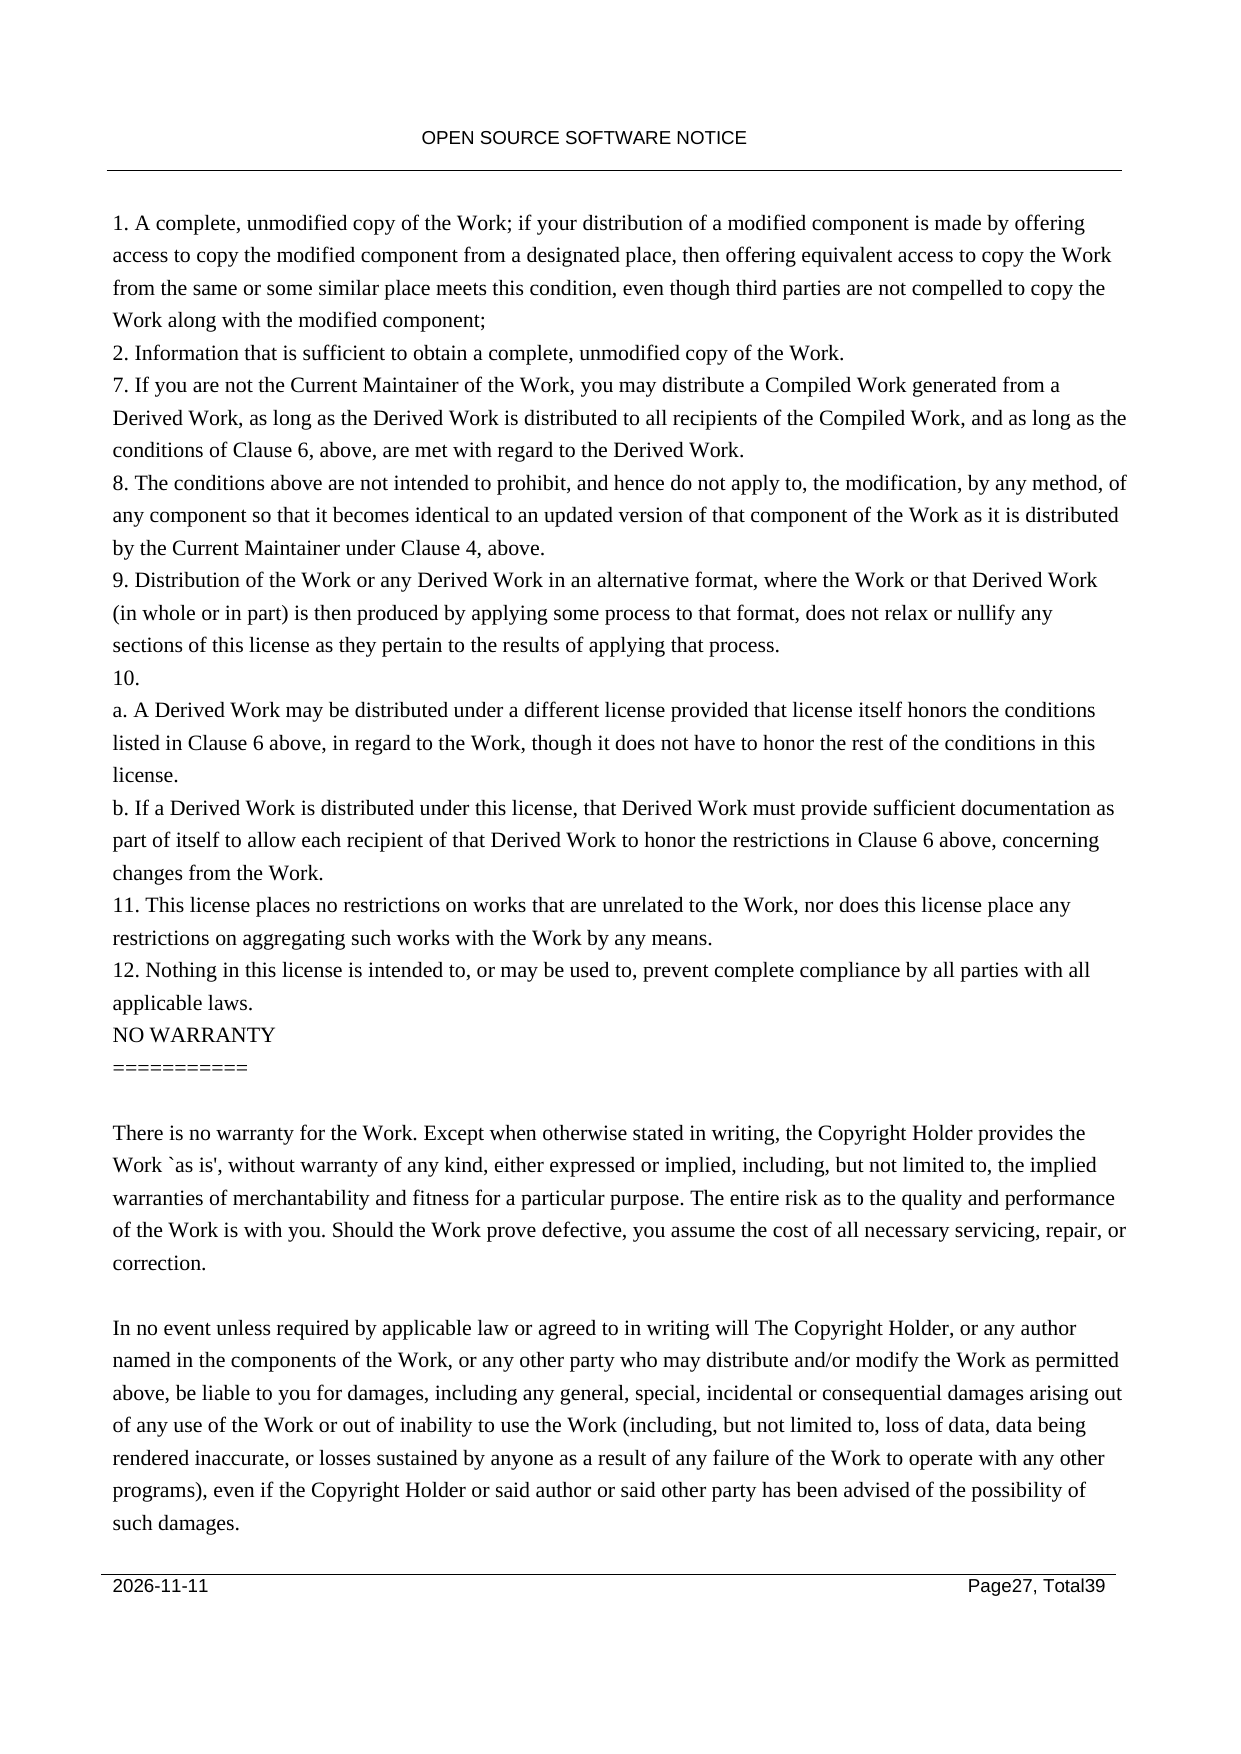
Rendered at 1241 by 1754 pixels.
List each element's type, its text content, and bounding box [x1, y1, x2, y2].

text 8. The conditions above are not intended to prohibit, and hence do not apply to, the modification, by any method, of any component so that it becomes identical to an updated version of that component of the Work as it is distributed by the Current Maintainer under Clause 4, above. [112, 466, 1128, 564]
text In no event unless required by applicable law or agreed to in writing will The Copyright Holder, or any author named in the components of the Work, or any other party who may distribute and/or modify the Work as permitted above, be liable to you for damages, including any general, special, incidental or consequential damages arising out of any use of the Work or out of inability to use the Work (including, but not limited to, loss of data, data being rendered inaccurate, or losses sustained by anyone as a result of any failure of the Work to operate with any other programs), even if the Copyright Holder or said author or said other party has been advised of the possibility of such damages. [112, 1311, 1128, 1539]
text b. If a Derived Work is distributed under this license, that Derived Work must provide sufficient documentation as part of itself to allow each recipient of that Derived Work to honor the restrictions in Clause 6 above, concerning changes from the Work. [112, 791, 1128, 889]
text 1. A complete, unmodified copy of the Work; if your distribution of a modified component is made by offering access to copy the modified component from a designated place, then offering equivalent access to copy the Work from the same or some similar place meets this condition, even though third parties are not compelled to copy the Work along with the modified component; [112, 206, 1128, 336]
text a. A Derived Work may be distributed under a different license provided that license itself honors the conditions listed in Clause 6 above, in regard to the Work, though it does not have to honor the rest of the conditions in this license. [112, 694, 1128, 791]
text There is no warranty for the Work. Except when otherwise stated in writing, the Copyright Holder provides the Work `as is', without warranty of any kind, either expressed or implied, including, but not limited to, the implied warranties of merchantability and fitness for a particular purpose. The entire risk as to the quality and performance of the Work is with you. Should the Work prove defective, you assume the cost of all necessary servicing, repair, or correction. [112, 1116, 1128, 1279]
text 7. If you are not the Current Maintainer of the Work, you may distribute a Compiled Work generated from a Derived Work, as long as the Derived Work is distributed to all recipients of the Compiled Work, and as long as the conditions of Clause 6, above, are met with regard to the Derived Work. [112, 369, 1128, 466]
text 10. [112, 661, 1128, 694]
text 11. This license places no restrictions on works that are unrelated to the Work, nor does this license place any restrictions on aggregating such works with the Work by any means. [112, 889, 1128, 954]
text 12. Nothing in this license is intended to, or may be used to, prevent complete compliance by all parties with all applicable laws. [112, 954, 1128, 1019]
text 2. Information that is sufficient to obtain a complete, unmodified copy of the Work. [112, 336, 1128, 369]
text 9. Distribution of the Work or any Derived Work in an alternative format, where the Work or that Derived Work (in whole or in part) is then produced by applying some process to that format, does not relax or nullify any sections of this license as they pertain to the results of applying that process. [112, 564, 1128, 661]
text NO WARRANTY [112, 1019, 1128, 1051]
text =========== [112, 1051, 1128, 1084]
